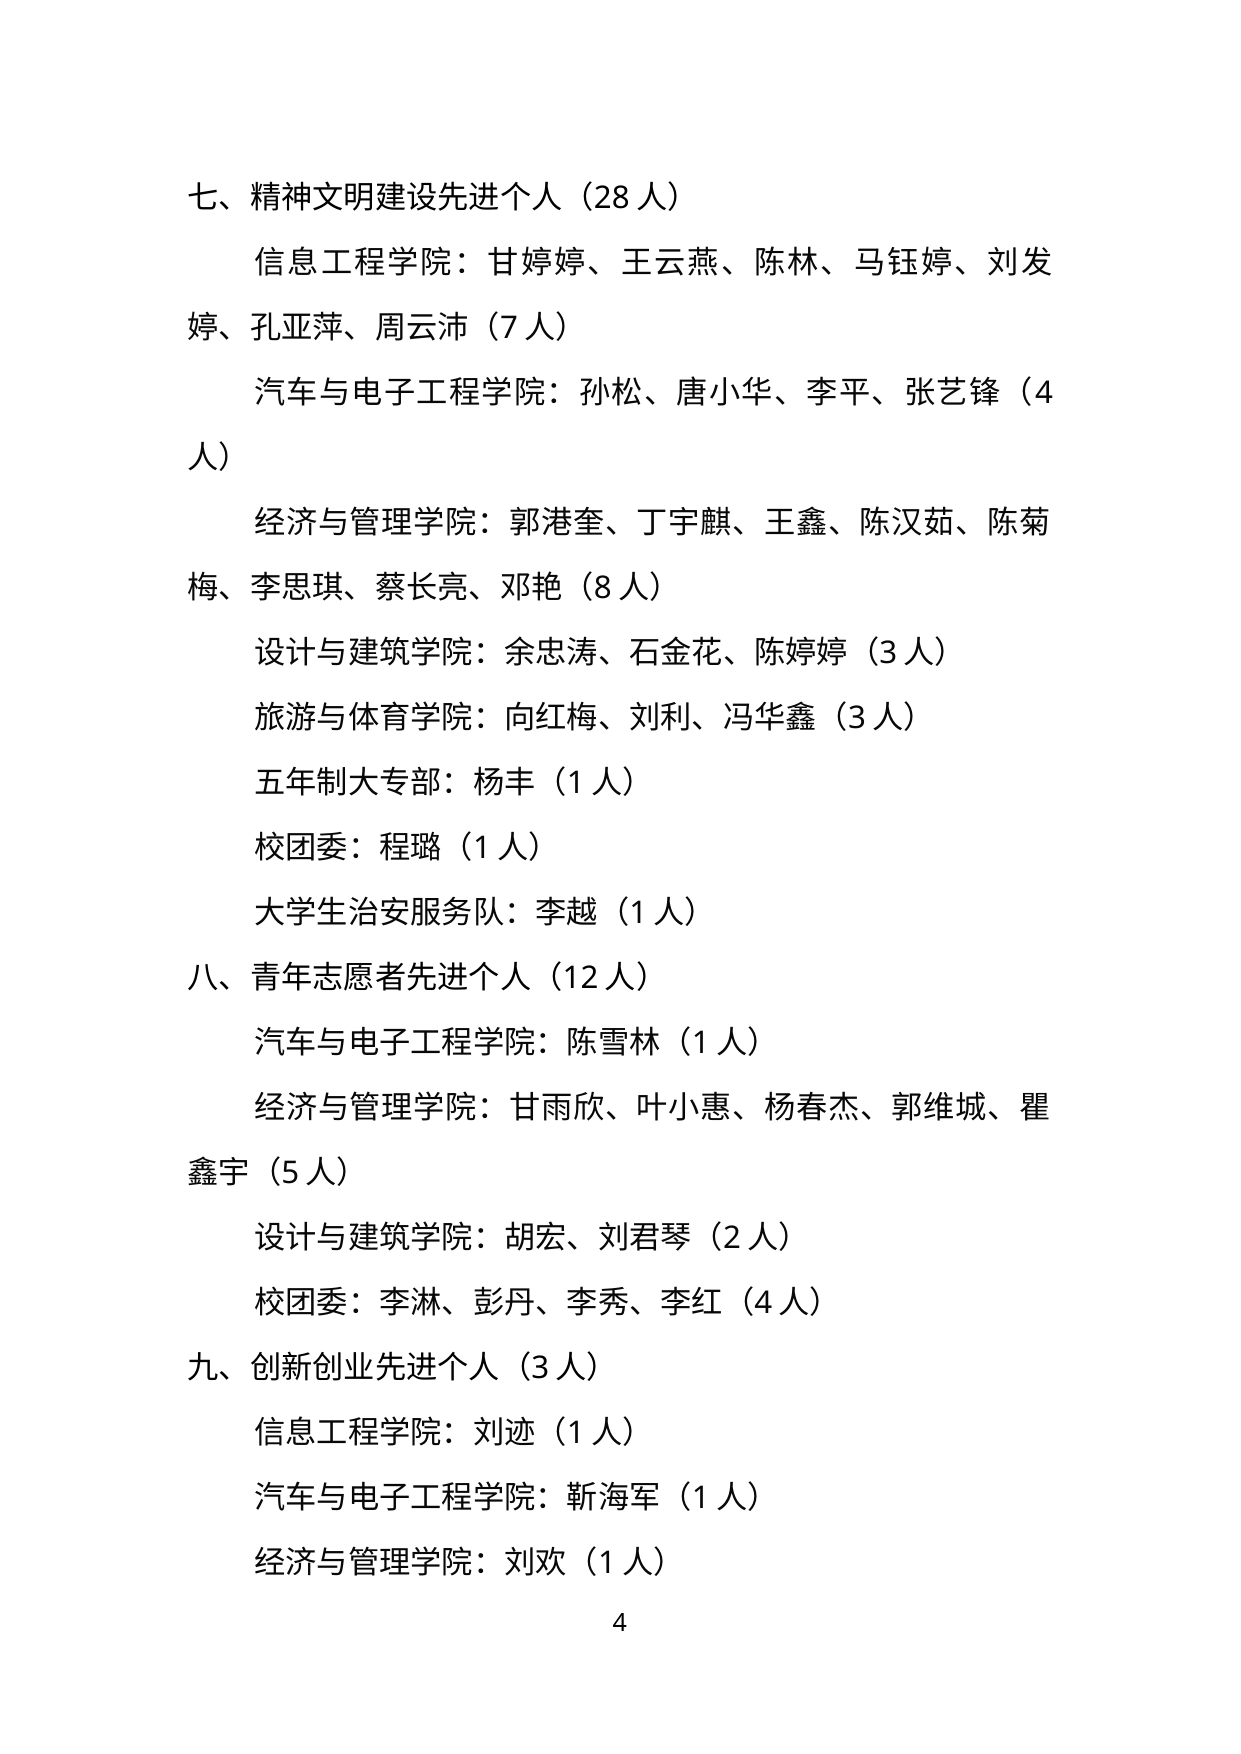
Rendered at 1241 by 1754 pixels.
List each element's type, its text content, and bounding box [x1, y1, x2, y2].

list 精神文明建设先进个人（28人） [187, 162, 1053, 227]
text 信息工程学院：甘婷婷、王云燕、陈林、马钰婷、刘发婷、孔亚萍、周云沛（7人） [187, 227, 1053, 357]
text 大学生治安服务队：李越（1人） [187, 877, 1053, 942]
text 设计与建筑学院：胡宏、刘君琴（2人） [187, 1202, 1053, 1267]
list 创新创业先进个人（3人） [187, 1332, 1053, 1397]
text 汽车与电子工程学院：靳海军（1人） [187, 1462, 1053, 1527]
text 信息工程学院：刘迹（1人） [187, 1397, 1053, 1462]
text 五年制大专部：杨丰（1人） [187, 747, 1053, 812]
text 设计与建筑学院：余忠涛、石金花、陈婷婷（3人） [187, 617, 1053, 682]
text 经济与管理学院：刘欢（1人） [187, 1527, 1053, 1592]
text 经济与管理学院：郭港奎、丁宇麒、王鑫、陈汉茹、陈菊梅、李思琪、蔡长亮、邓艳（8人） [187, 487, 1053, 617]
text 校团委：程璐（1人） [187, 812, 1053, 877]
text 汽车与电子工程学院：陈雪林（1人） [187, 1007, 1053, 1072]
text 校团委：李淋、彭丹、李秀、李红（4人） [187, 1267, 1053, 1332]
text 旅游与体育学院：向红梅、刘利、冯华鑫（3人） [187, 682, 1053, 747]
list 青年志愿者先进个人（12人） [187, 942, 1053, 1007]
text 经济与管理学院：甘雨欣、叶小惠、杨春杰、郭维城、瞿鑫宇（5人） [187, 1072, 1053, 1202]
text 汽车与电子工程学院：孙松、唐小华、李平、张艺锋（4人） [187, 357, 1053, 487]
